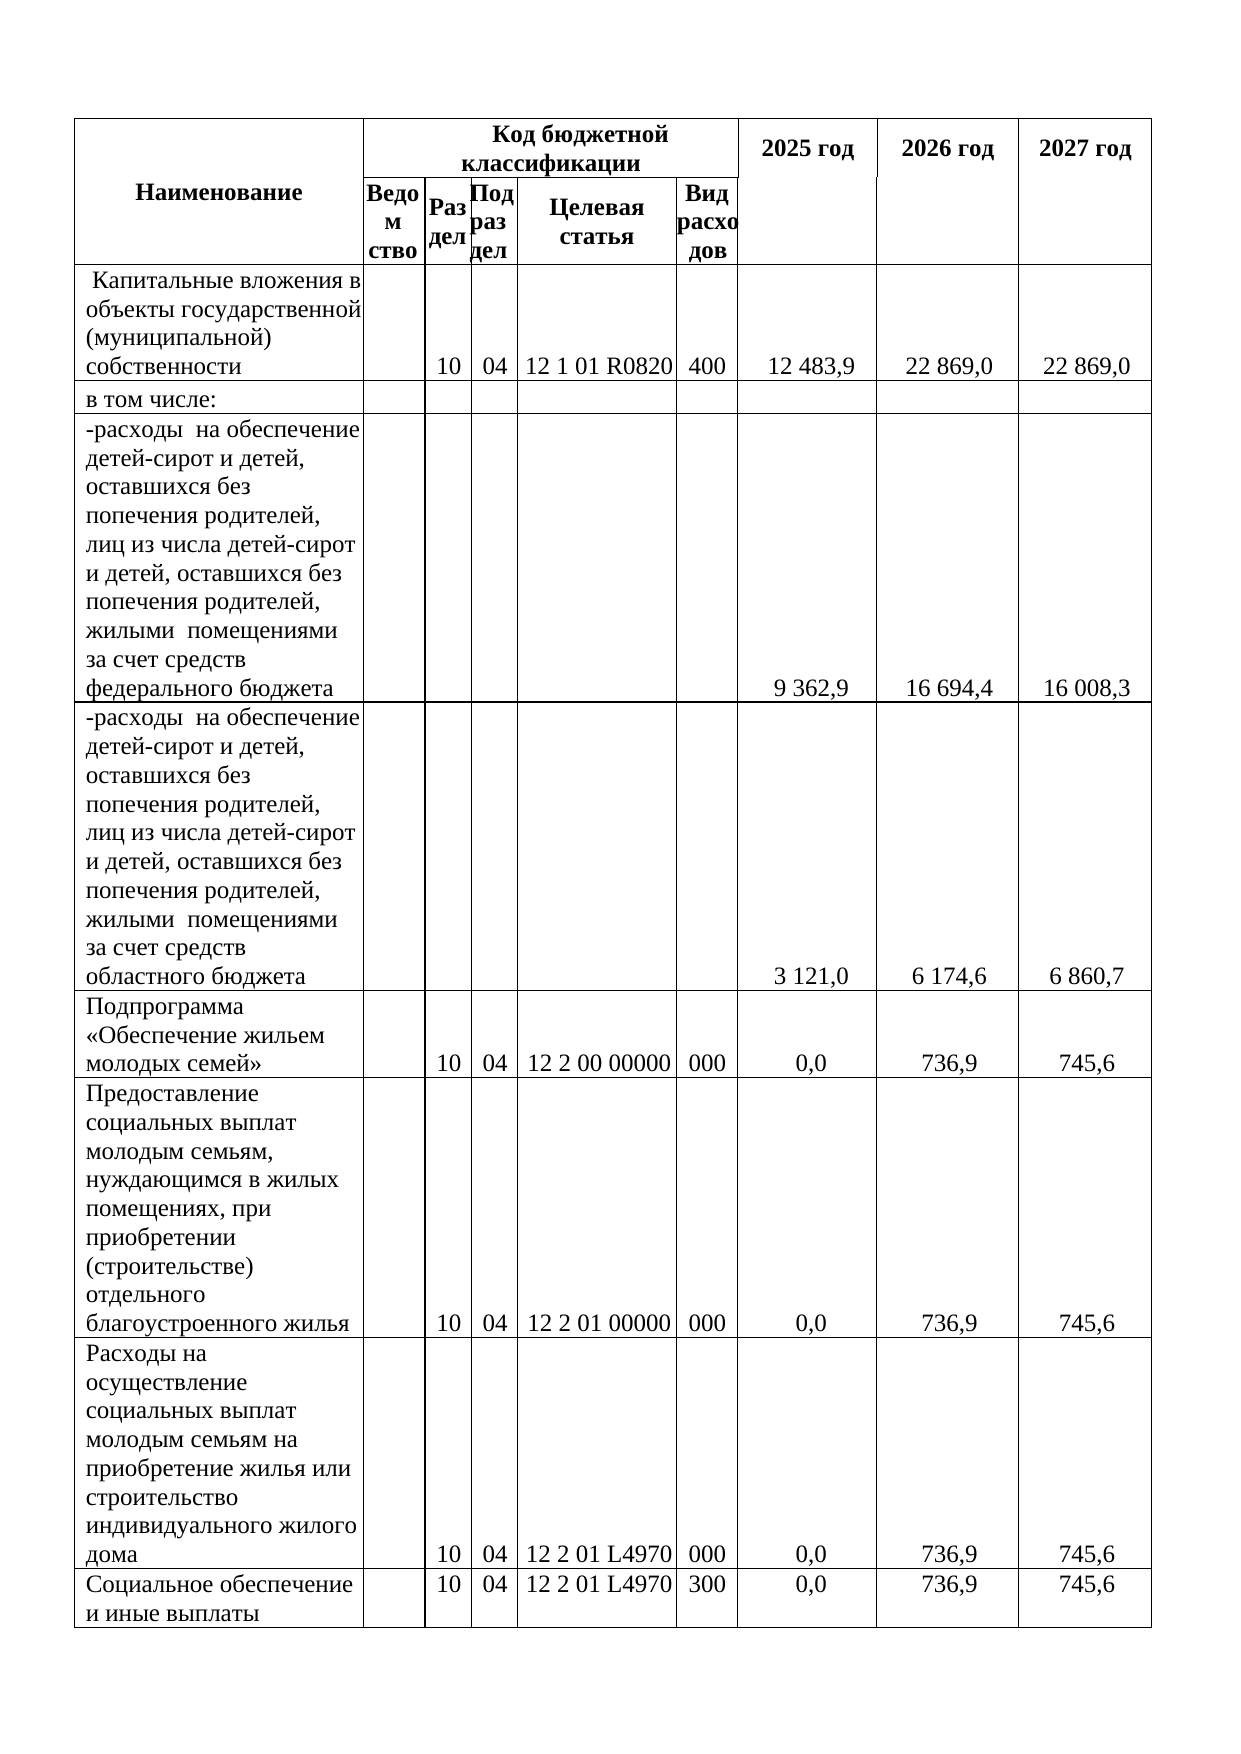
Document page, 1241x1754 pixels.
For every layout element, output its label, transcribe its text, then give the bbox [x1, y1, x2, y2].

table_cell [877, 177, 1018, 264]
table_header Наименование [75, 119, 363, 264]
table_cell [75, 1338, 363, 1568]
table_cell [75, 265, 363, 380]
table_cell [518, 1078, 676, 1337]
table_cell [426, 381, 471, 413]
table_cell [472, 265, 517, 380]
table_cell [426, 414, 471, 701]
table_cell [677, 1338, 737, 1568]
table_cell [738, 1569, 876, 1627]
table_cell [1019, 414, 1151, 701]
table_header Код бюджетной классификации [364, 119, 738, 177]
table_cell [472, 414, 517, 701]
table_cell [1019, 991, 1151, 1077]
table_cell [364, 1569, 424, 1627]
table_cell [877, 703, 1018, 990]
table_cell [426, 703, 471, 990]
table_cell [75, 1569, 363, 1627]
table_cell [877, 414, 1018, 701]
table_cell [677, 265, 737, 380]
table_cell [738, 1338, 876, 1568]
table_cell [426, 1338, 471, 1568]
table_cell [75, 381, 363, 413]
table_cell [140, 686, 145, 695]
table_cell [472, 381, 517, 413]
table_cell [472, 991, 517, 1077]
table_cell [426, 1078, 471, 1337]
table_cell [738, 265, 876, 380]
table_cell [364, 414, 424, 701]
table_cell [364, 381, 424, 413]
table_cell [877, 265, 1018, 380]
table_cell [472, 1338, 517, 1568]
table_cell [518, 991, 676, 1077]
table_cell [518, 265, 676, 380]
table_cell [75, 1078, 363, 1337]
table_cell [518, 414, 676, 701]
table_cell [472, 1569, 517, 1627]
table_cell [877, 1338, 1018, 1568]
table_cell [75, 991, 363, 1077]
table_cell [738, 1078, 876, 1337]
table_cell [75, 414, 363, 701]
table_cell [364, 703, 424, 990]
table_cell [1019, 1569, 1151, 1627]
table_header 2025 год [739, 119, 877, 177]
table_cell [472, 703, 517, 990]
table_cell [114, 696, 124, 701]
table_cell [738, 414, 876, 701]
table_cell Ведом ство [364, 178, 424, 264]
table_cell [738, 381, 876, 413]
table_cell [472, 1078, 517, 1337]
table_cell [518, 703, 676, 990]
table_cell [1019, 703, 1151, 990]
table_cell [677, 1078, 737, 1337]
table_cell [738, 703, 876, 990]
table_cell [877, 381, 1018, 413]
table_cell [1019, 177, 1151, 264]
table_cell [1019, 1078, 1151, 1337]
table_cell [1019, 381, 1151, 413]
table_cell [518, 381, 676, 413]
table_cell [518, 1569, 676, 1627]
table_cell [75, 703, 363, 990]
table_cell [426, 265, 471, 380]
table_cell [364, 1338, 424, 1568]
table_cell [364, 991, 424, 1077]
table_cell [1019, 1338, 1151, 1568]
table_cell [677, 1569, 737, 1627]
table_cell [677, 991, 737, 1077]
table_header 2027 год [1019, 119, 1151, 177]
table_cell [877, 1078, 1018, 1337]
table_cell Раз дел [426, 178, 471, 264]
table_cell Вид расходов [677, 178, 737, 264]
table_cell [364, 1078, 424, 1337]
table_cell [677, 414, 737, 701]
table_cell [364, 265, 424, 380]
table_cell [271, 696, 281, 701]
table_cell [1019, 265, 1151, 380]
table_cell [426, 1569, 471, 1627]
table_header 2026 год [878, 119, 1018, 177]
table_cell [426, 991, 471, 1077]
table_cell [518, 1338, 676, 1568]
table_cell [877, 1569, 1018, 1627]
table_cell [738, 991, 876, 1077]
table_cell [738, 177, 876, 264]
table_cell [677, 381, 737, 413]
table_cell Под раз дел [472, 178, 517, 264]
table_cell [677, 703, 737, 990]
table_cell Целевая статья [518, 178, 676, 264]
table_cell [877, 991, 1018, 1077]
